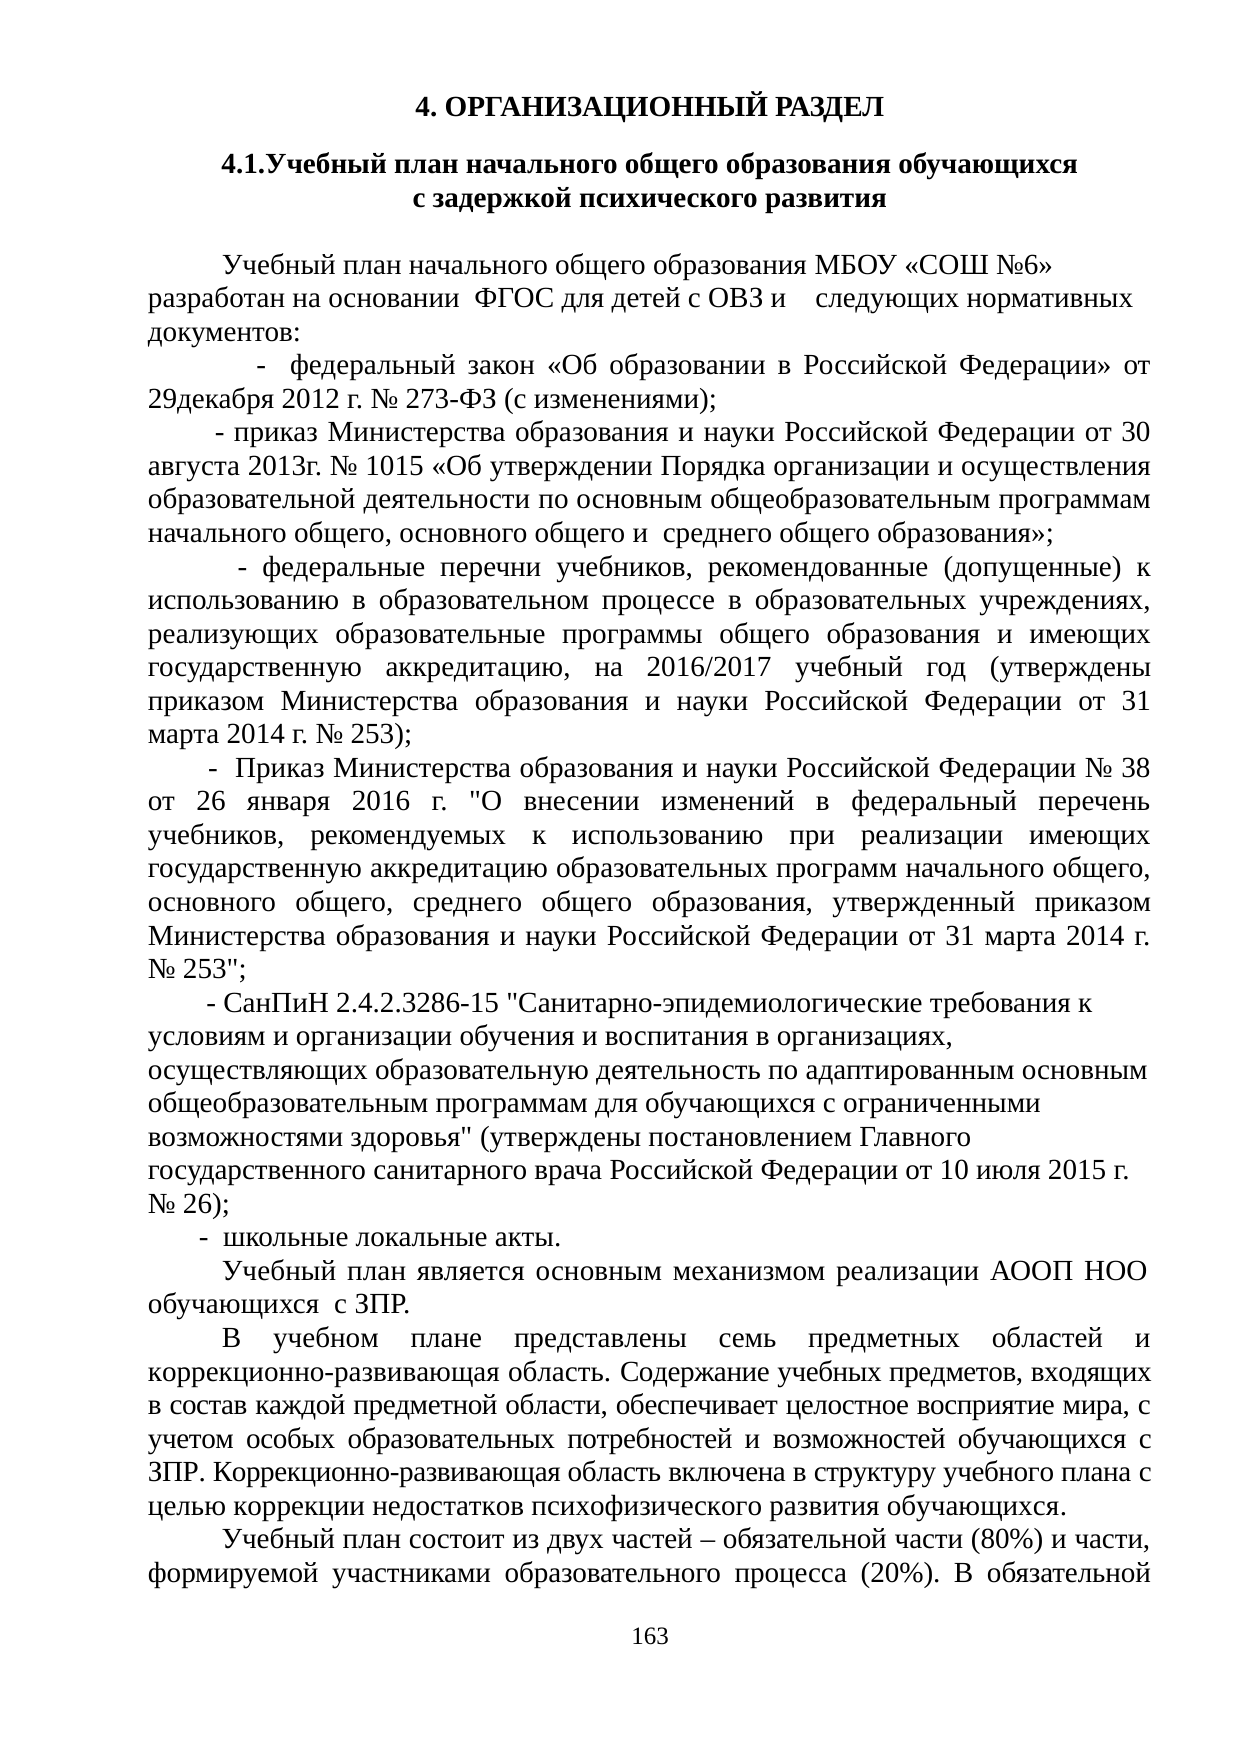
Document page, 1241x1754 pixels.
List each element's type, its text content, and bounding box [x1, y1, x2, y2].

text 4.1.Учебный план начального общего образования обучающихся [148, 146, 1152, 180]
text - СанПиН 2.4.2.3286-15 "Санитарно-эпидемиологические требования к условиям и организации обучения и воспитания в организациях, осуществляющих образовательную деятельность по адаптированным основным общеобразовательным программам для обучающихся с ограниченными возможностями здоровья" (утверждены постановлением Главного государственного санитарного врача Российской Федерации от 10 июля 2015 г. № 26); [148, 985, 1152, 1219]
text - Приказ Министерства образования и науки Российской Федерации № 38 от 26 января 2016 г. "О внесении изменений в федеральный перечень учебников, рекомендуемых к использованию при реализации имеющих государственную аккредитацию образовательных программ начального общего, основного общего, среднего общего образования, утвержденный приказом Министерства образования и науки Российской Федерации от 31 марта 2014 г. № 253"; [148, 750, 1152, 985]
text с задержкой психического развития [148, 180, 1152, 213]
text В учебном плане представлены семь предметных областей и коррекционно-развивающая область. Содержание учебных предметов, входящих в состав каждой предметной области, обеспечивает целостное восприятие мира, с учетом особых образовательных потребностей и возможностей обучающихся с ЗПР. Коррекционно-развивающая область включена в структуру учебного плана с целью коррекции недостатков психофизического развития обучающихся. [148, 1320, 1152, 1521]
text - приказ Министерства образования и науки Российской Федерации от 30 августа 2013г. № 1015 «Об утверждении Порядка организации и осуществления образовательной деятельности по основным общеобразовательным программам начального общего, основного общего и среднего общего образования»; [148, 414, 1152, 549]
text - школьные локальные акты. [148, 1219, 1152, 1253]
text Учебный план является основным механизмом реализации АООП НОО обучающихся с ЗПР. [148, 1253, 1148, 1320]
text Учебный план начального общего образования МБОУ «СОШ №6» разработан на основании ФГОС для детей с ОВЗ и следующих нормативных документов: [148, 247, 1152, 347]
text - федеральный закон «Об образовании в Российской Федерации» от 29декабря 2012 г. № 273-ФЗ (с изменениями); [148, 347, 1152, 414]
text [148, 1521, 1152, 1588]
text - федеральные перечни учебников, рекомендованные (допущенные) к использованию в образовательном процессе в образовательных учреждениях, реализующих образовательные программы общего образования и имеющих государственную аккредитацию, на 2016/2017 учебный год (утверждены приказом Министерства образования и науки Российской Федерации от 31 марта 2014 г. № 253); [148, 549, 1152, 750]
text 4. ОРГАНИЗАЦИОННЫЙ РАЗДЕЛ [148, 89, 1152, 122]
